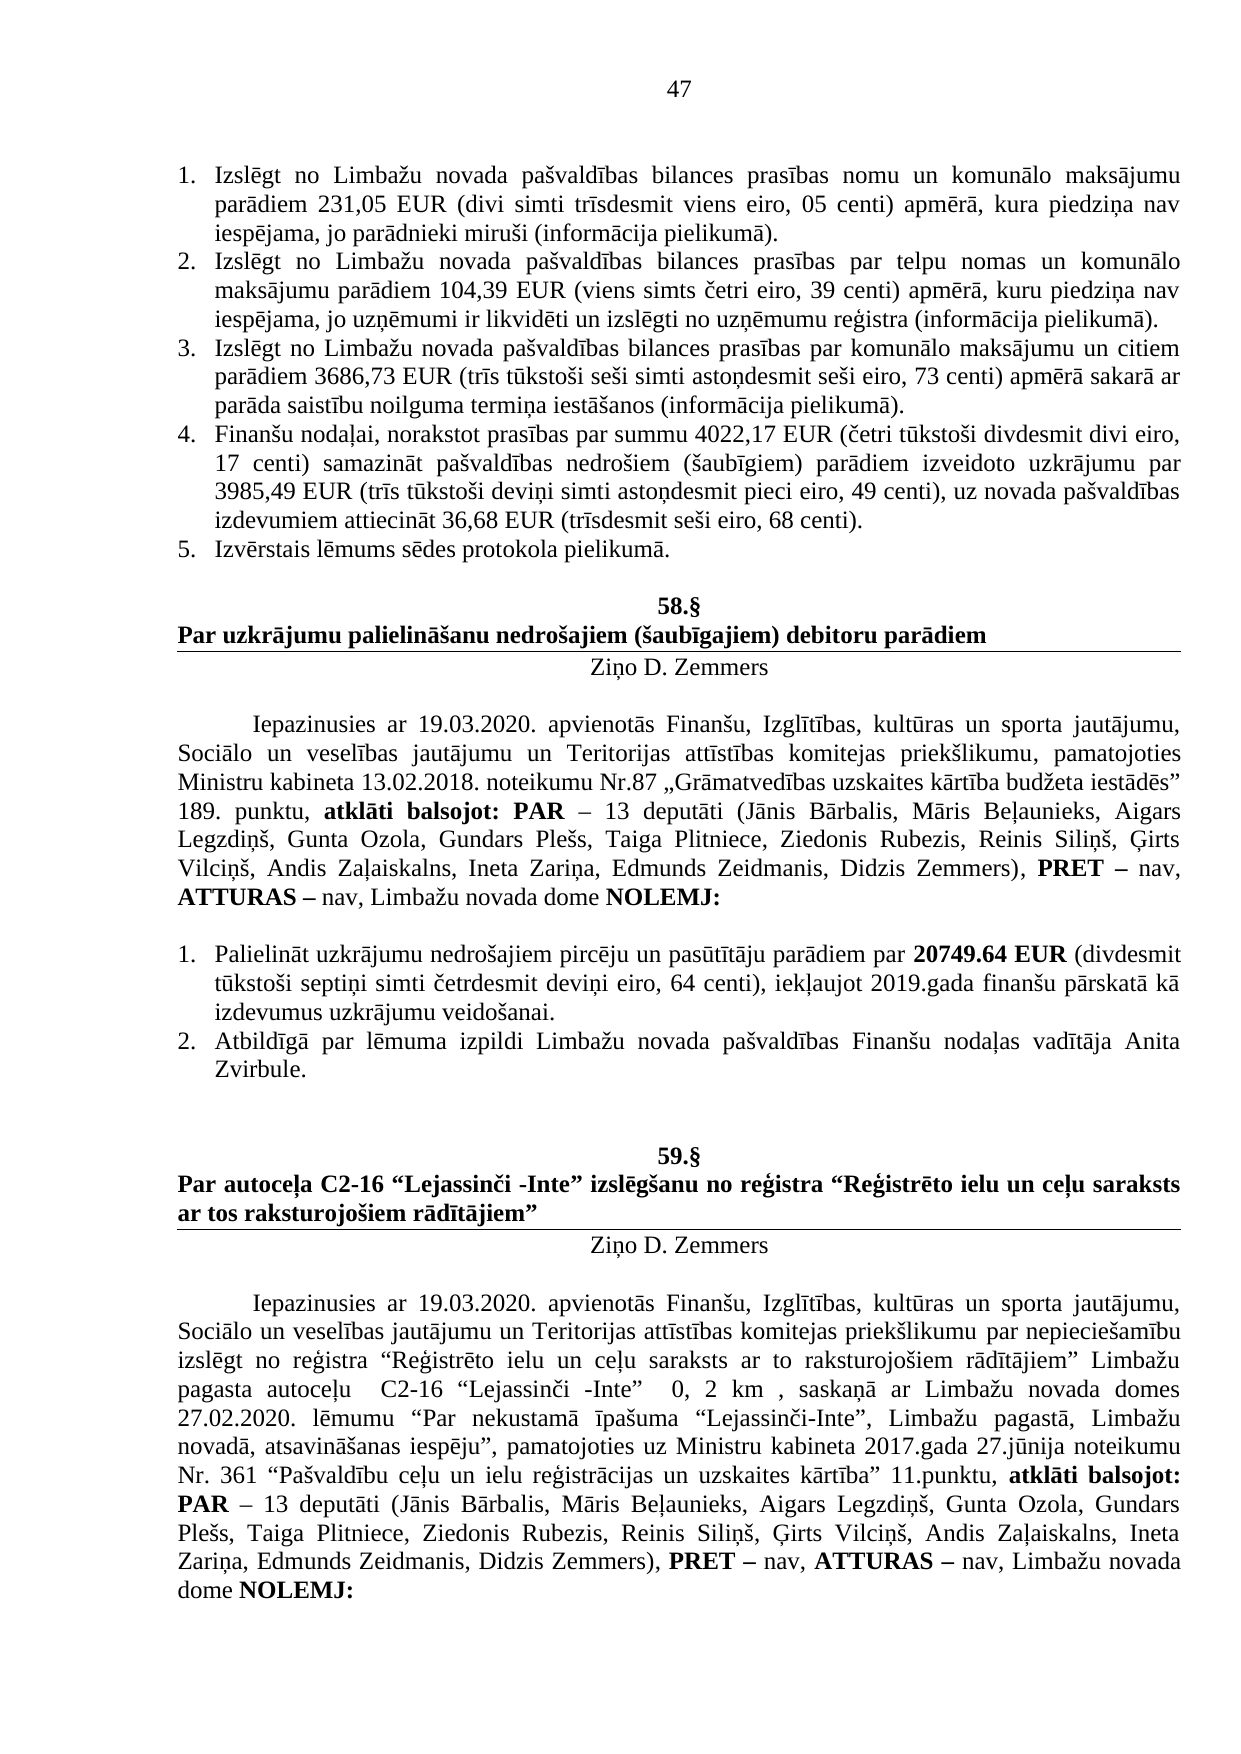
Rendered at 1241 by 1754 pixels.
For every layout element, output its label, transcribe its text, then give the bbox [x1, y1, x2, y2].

text 58.§ [177, 591, 1181, 620]
list Palielināt uzkrājumu nedrošajiem pircēju un pasūtītāju parādiem par 20749.64 EUR (divdesmit tūkstoši septiņi simti četrdesmit deviņi eiro, 64 centi), iekļaujot 2019.gada finanšu pārskatā kā izdevumus uzkrājumu veidošanai. [177, 939, 1181, 1026]
list Izslēgt no Limbažu novada pašvaldības bilances prasības par telpu nomas un komunālo maksājumu parādiem 104,39 EUR (viens simts četri eiro, 39 centi) apmērā, kuru piedziņa nav iespējama, jo uzņēmumi ir likvidēti un izslēgti no uzņēmumu reģistra (informācija pielikumā). [177, 246, 1181, 333]
text Par uzkrājumu palielināšanu nedrošajiem (šaubīgajiem) debitoru parādiem [177, 620, 1181, 651]
text Iepazinusies ar 19.03.2020. apvienotās Finanšu, Izglītības, kultūras un sporta jautājumu, Sociālo un veselības jautājumu un Teritorijas attīstības komitejas priekšlikumu par nepieciešamību izslēgt no reģistra “Reģistrēto ielu un ceļu saraksts ar to raksturojošiem rādītājiem” Limbažu pagasta autoceļu C2-16 “Lejassinči -Inte” 0, 2 km , saskaņā ar Limbažu novada domes 27.02.2020. lēmumu “Par nekustamā īpašuma “Lejassinči-Inte”, Limbažu pagastā, Limbažu novadā, atsavināšanas iespēju”, pamatojoties uz Ministru kabineta 2017.gada 27.jūnija noteikumu Nr. 361 “Pašvaldību ceļu un ielu reģistrācijas un uzskaites kārtība” 11.punktu, atklāti balsojot: PAR – 13 deputāti (Jānis Bārbalis, Māris Beļaunieks, Aigars Legzdiņš, Gunta Ozola, Gundars Plešs, Taiga Plitniece, Ziedonis Rubezis, Reinis Siliņš, Ģirts Vilciņš, Andis Zaļaiskalns, Ineta Zariņa, Edmunds Zeidmanis, Didzis Zemmers), PRET – nav, ATTURAS – nav, Limbažu novada dome NOLEMJ: [177, 1288, 1181, 1604]
text Ziņo D. Zemmers [177, 1230, 1181, 1259]
text Iepazinusies ar 19.03.2020. apvienotās Finanšu, Izglītības, kultūras un sporta jautājumu, Sociālo un veselības jautājumu un Teritorijas attīstības komitejas priekšlikumu, pamatojoties Ministru kabineta 13.02.2018. noteikumu Nr.87 „Grāmatvedības uzskaites kārtība budžeta iestādēs” 189. punktu, atklāti balsojot: PAR – 13 deputāti (Jānis Bārbalis, Māris Beļaunieks, Aigars Legzdiņš, Gunta Ozola, Gundars Plešs, Taiga Plitniece, Ziedonis Rubezis, Reinis Siliņš, Ģirts Vilciņš, Andis Zaļaiskalns, Ineta Zariņa, Edmunds Zeidmanis, Didzis Zemmers), PRET – nav, ATTURAS – nav, Limbažu novada dome NOLEMJ: [177, 709, 1181, 911]
list Izslēgt no Limbažu novada pašvaldības bilances prasības nomu un komunālo maksājumu parādiem 231,05 EUR (divi simti trīsdesmit viens eiro, 05 centi) apmērā, kura piedziņa nav iespējama, jo parādnieki miruši (informācija pielikumā). [177, 160, 1181, 246]
list Izslēgt no Limbažu novada pašvaldības bilances prasības par komunālo maksājumu un citiem parādiem 3686,73 EUR (trīs tūkstoši seši simti astoņdesmit seši eiro, 73 centi) apmērā sakarā ar parāda saistību noilguma termiņa iestāšanos (informācija pielikumā). [177, 333, 1181, 419]
list Atbildīgā par lēmuma izpildi Limbažu novada pašvaldības Finanšu nodaļas vadītāja Anita Zvirbule. [177, 1026, 1181, 1083]
text 59.§ [177, 1141, 1181, 1169]
text Par autoceļa C2-16 “Lejassinči -Inte” izslēgšanu no reģistra “Reģistrēto ielu un ceļu saraksts ar tos raksturojošiem rādītājiem” [177, 1169, 1181, 1229]
list Finanšu nodaļai, norakstot prasības par summu 4022,17 EUR (četri tūkstoši divdesmit divi eiro, 17 centi) samazināt pašvaldības nedrošiem (šaubīgiem) parādiem izveidoto uzkrājumu par 3985,49 EUR (trīs tūkstoši deviņi simti astoņdesmit pieci eiro, 49 centi), uz novada pašvaldības izdevumiem attiecināt 36,68 EUR (trīsdesmit seši eiro, 68 centi). [177, 419, 1181, 534]
list Izvērstais lēmums sēdes protokola pielikumā. [177, 534, 1181, 563]
text Ziņo D. Zemmers [177, 652, 1181, 681]
